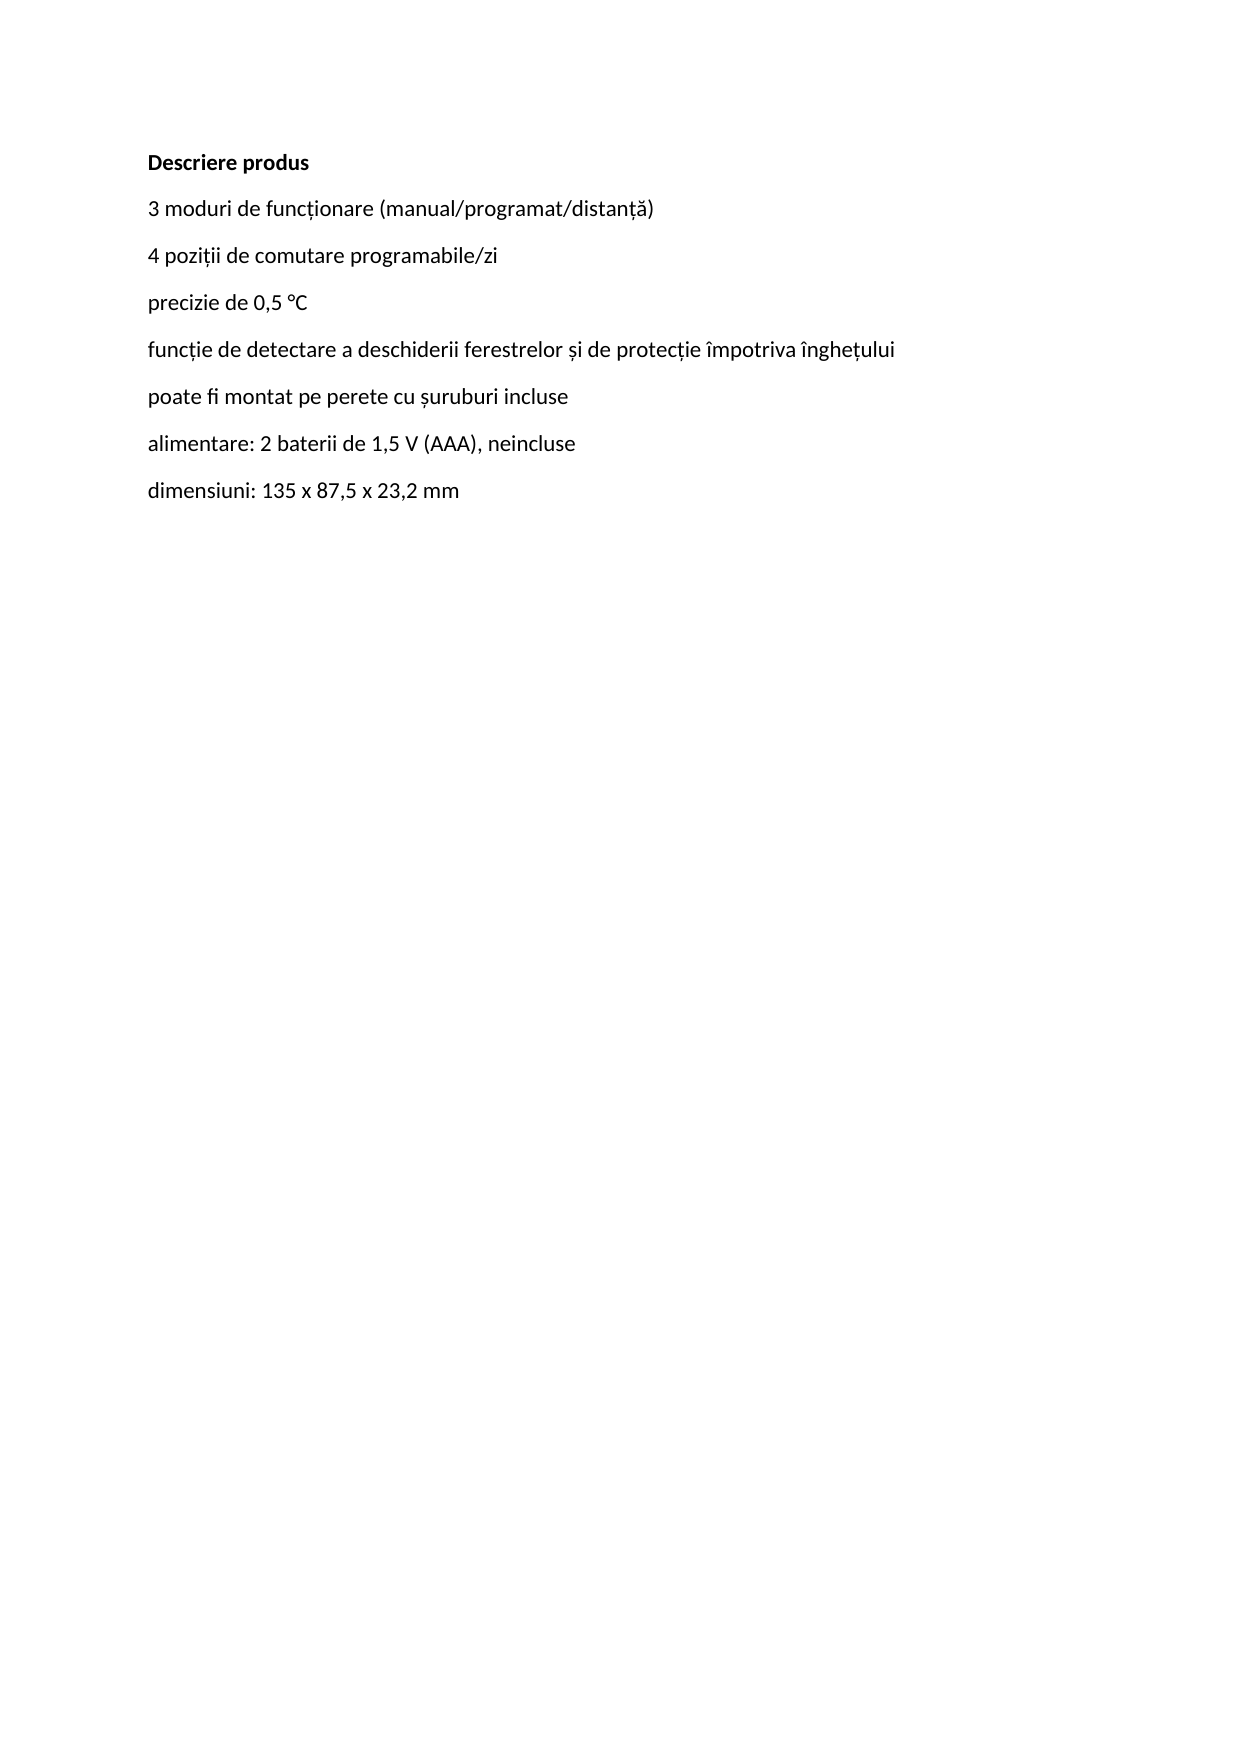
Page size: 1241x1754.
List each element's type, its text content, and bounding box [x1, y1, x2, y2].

text Descriere produs [148, 148, 1093, 176]
text dimensiuni: 135 x 87,5 x 23,2 mm [148, 476, 1093, 504]
text 3 moduri de funcționare (manual/programat/distanță) [148, 194, 1093, 222]
text precizie de 0,5 °C [148, 288, 1093, 316]
text poate fi montat pe perete cu șuruburi incluse [148, 382, 1093, 410]
text 4 poziții de comutare programabile/zi [148, 241, 1093, 269]
text alimentare: 2 baterii de 1,5 V (AAA), neincluse [148, 429, 1093, 457]
text funcție de detectare a deschiderii ferestrelor și de protecție împotriva înghețului [148, 335, 1093, 363]
